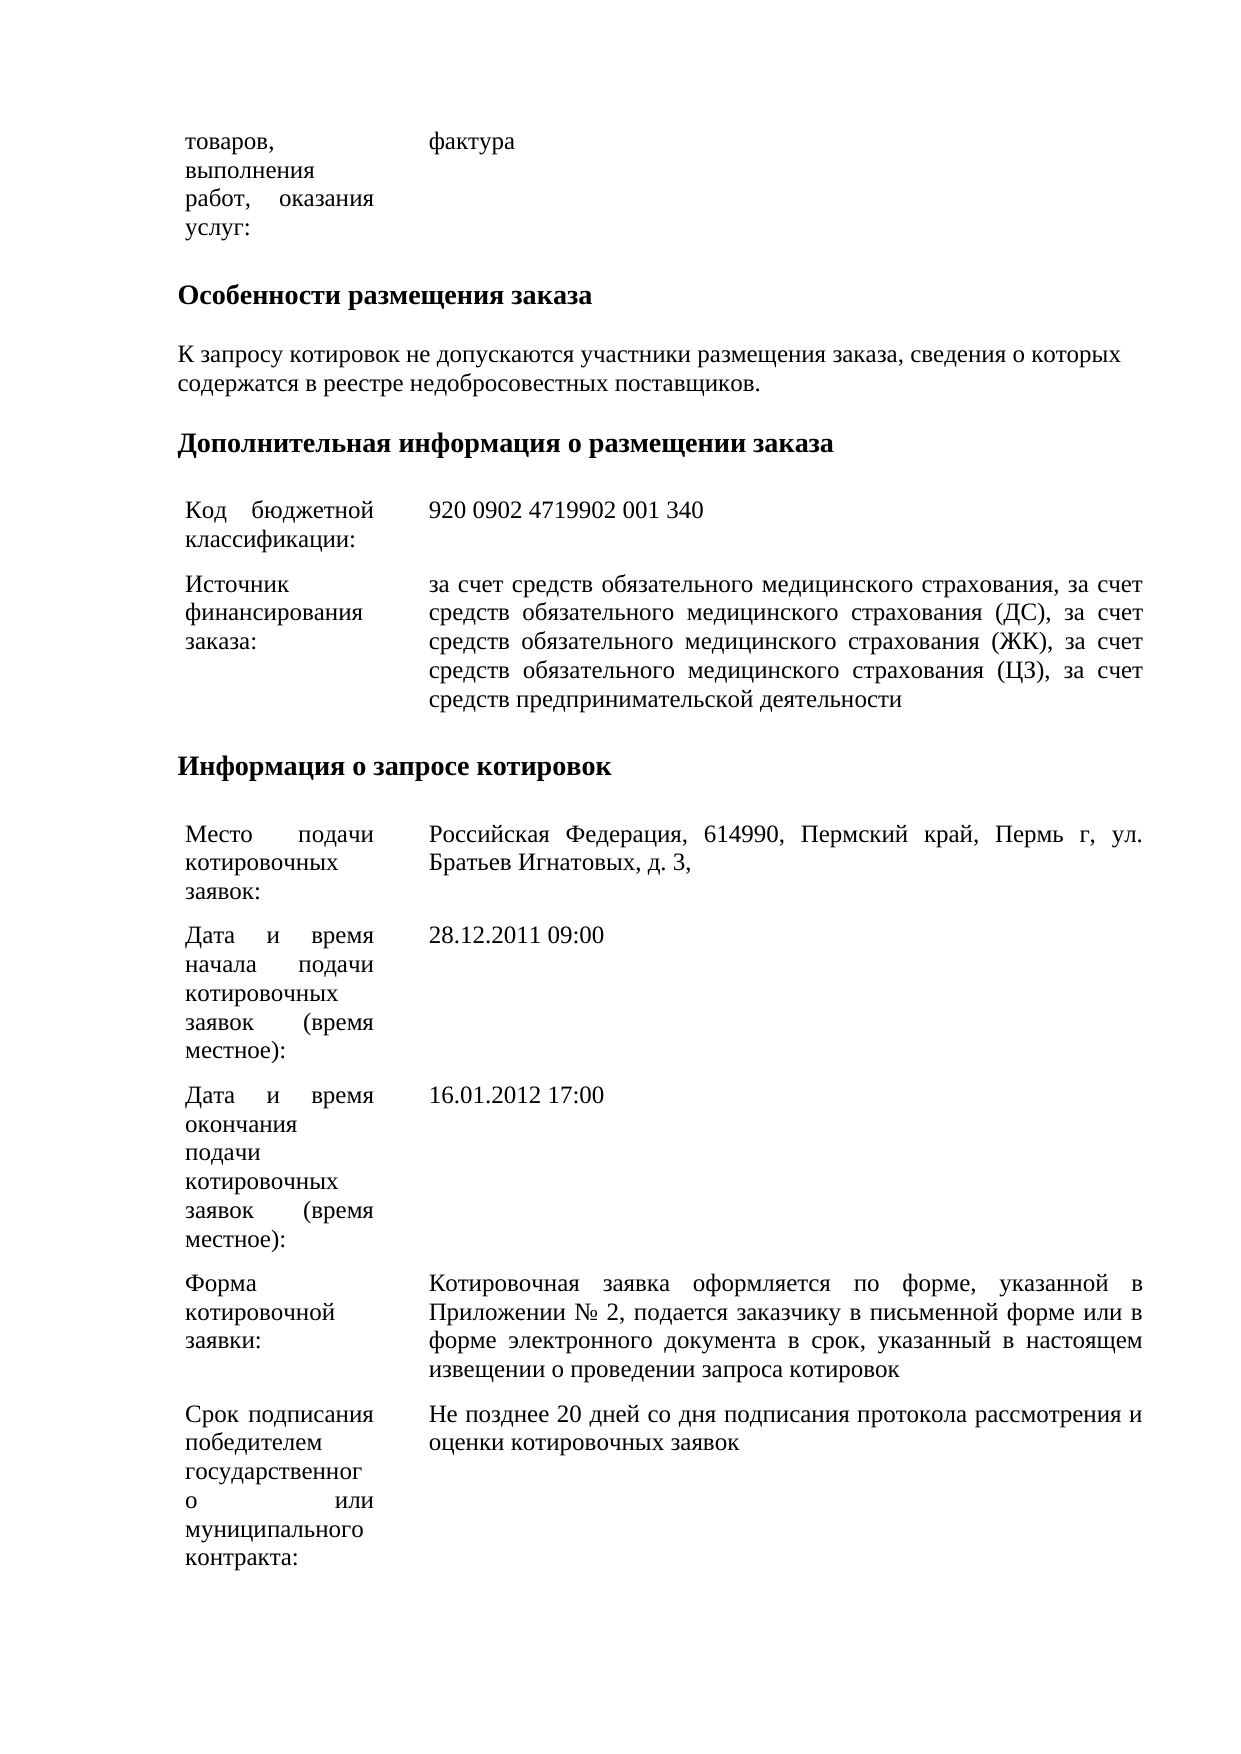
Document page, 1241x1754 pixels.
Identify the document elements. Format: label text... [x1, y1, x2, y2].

text Дополнительная информация о размещении заказа [177, 426, 1152, 458]
table_header 920 0902 4719902 001 340 [421, 488, 1152, 561]
table_cell 16.01.2012 17:00 [421, 1072, 1152, 1260]
table_cell Дата и время окончания подачи котировочных заявок (время местное): [177, 1072, 421, 1260]
table_cell за счет средств обязательного медицинского страхования, за счет средств обязательного медицинского страхования (ДС), за счет средств обязательного медицинского страхования (ЖК), за счет средств обязательного медицинского страхования (ЦЗ), за счет средств предпринимательской деятельности [421, 561, 1152, 720]
text К запросу котировок не допускаются участники размещения заказа, сведения о которых содержатся в реестре недобросовестных поставщиков. [177, 339, 1152, 397]
table_cell Срок подписания победителем государственного или муниципального контракта: [177, 1391, 421, 1579]
table_cell Не позднее 20 дней со дня подписания протокола рассмотрения и оценки котировочных заявок [421, 1391, 1152, 1579]
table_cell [421, 118, 1152, 249]
text Особенности размещения заказа [177, 278, 1152, 310]
table_header Российская Федерация, 614990, Пермский край, Пермь г, ул. Братьев Игнатовых, д. 3, [421, 811, 1152, 913]
table_cell Котировочная заявка оформляется по форме, указанной в Приложении № 2, подается заказчику в письменной форме или в форме электронного документа в срок, указанный в настоящем извещении о проведении запроса котировок [421, 1260, 1152, 1391]
table_cell 28.12.2011 09:00 [421, 913, 1152, 1072]
table_cell Источник финансирования заказа: [177, 561, 421, 720]
table_cell Дата и время начала подачи котировочных заявок (время местное): [177, 913, 421, 1072]
table_header Место подачи котировочных заявок: [177, 811, 421, 913]
table_cell Форма котировочной заявки: [177, 1260, 421, 1391]
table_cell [177, 118, 421, 249]
text Информация о запросе котировок [177, 749, 1152, 782]
table_header Код бюджетной классификации: [177, 488, 421, 561]
